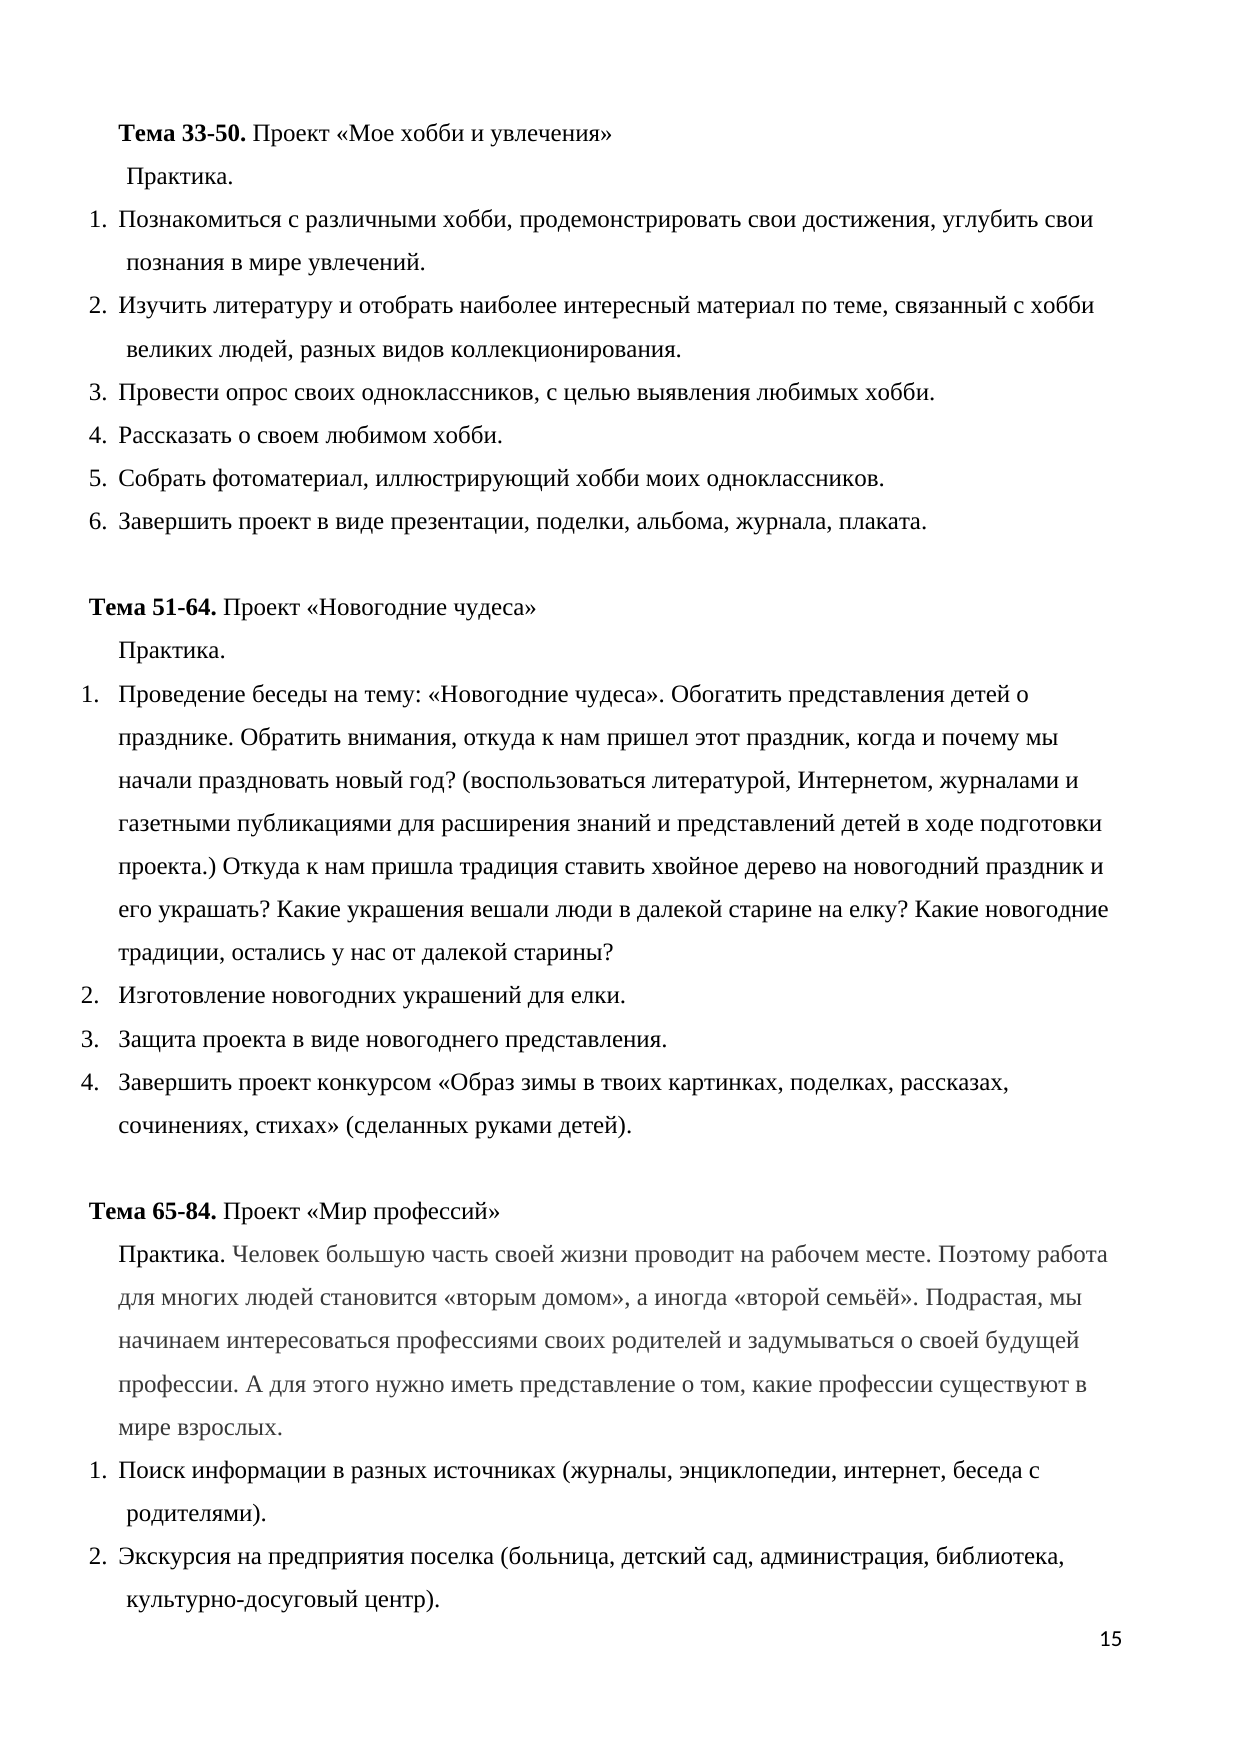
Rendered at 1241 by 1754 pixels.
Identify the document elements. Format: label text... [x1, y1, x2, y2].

list Завершить проект в виде презентации, поделки, альбома, журнала, плаката. [88, 506, 1122, 535]
text Тема 33-50. Проект «Мое хобби и увлечения» [118, 118, 1122, 147]
list Проведение беседы на тему: «Новогодние чудеса». Обогатить представления детей о празднике. Обратить внимания, откуда к нам пришел этот праздник, когда и почему мы начали праздновать новый год? (воспользоваться литературой, Интернетом, журналами и газетными публикациями для расширения знаний и представлений детей в ходе подготовки проекта.) Откуда к нам пришла традиция ставить хвойное дерево на новогодний праздник и его украшать? Какие украшения вешали люди в далекой старине на елку? Какие новогодние традиции, остались у нас от далекой старины? [81, 679, 1122, 966]
text Практика. [126, 161, 1122, 190]
list Рассказать о своем любимом хобби. [88, 420, 1122, 449]
text Тема 51-64. Проект «Новогодние чудеса» [88, 592, 1122, 621]
text Практика. [118, 636, 1122, 664]
list Экскурсия на предприятия поселка (больница, детский сад, администрация, библиотека, культурно-досуговый центр). [88, 1541, 1122, 1613]
list Поиск информации в разных источниках (журналы, энциклопедии, интернет, беседа с родителями). [88, 1455, 1122, 1527]
list Познакомиться с различными хобби, продемонстрировать свои достижения, углубить свои познания в мире увлечений. [88, 204, 1122, 276]
list Завершить проект конкурсом «Образ зимы в твоих картинках, поделках, рассказах, сочинениях, стихах» (сделанных руками детей). [81, 1067, 1122, 1139]
list Провести опрос своих одноклассников, с целью выявления любимых хобби. [88, 377, 1122, 406]
list Изготовление новогодних украшений для елки. [81, 981, 1122, 1009]
text Тема 65-84. Проект «Мир профессий» [88, 1196, 1122, 1225]
list Изучить литературу и отобрать наиболее интересный материал по теме, связанный с хобби великих людей, разных видов коллекционирования. [88, 291, 1122, 362]
list Собрать фотоматериал, иллюстрирующий хобби моих одноклассников. [88, 463, 1122, 492]
list Защита проекта в виде новогоднего представления. [81, 1024, 1122, 1052]
text Практика. Человек большую часть своей жизни проводит на рабочем месте. Поэтому работа для многих людей становится «вторым домом», а иногда «второй семьёй». Подрастая, мы начинаем интересоваться профессиями своих родителей и задумываться о своей будущей профессии. А для этого нужно иметь представление о том, какие профессии существуют в мире взрослых. [118, 1239, 1122, 1441]
